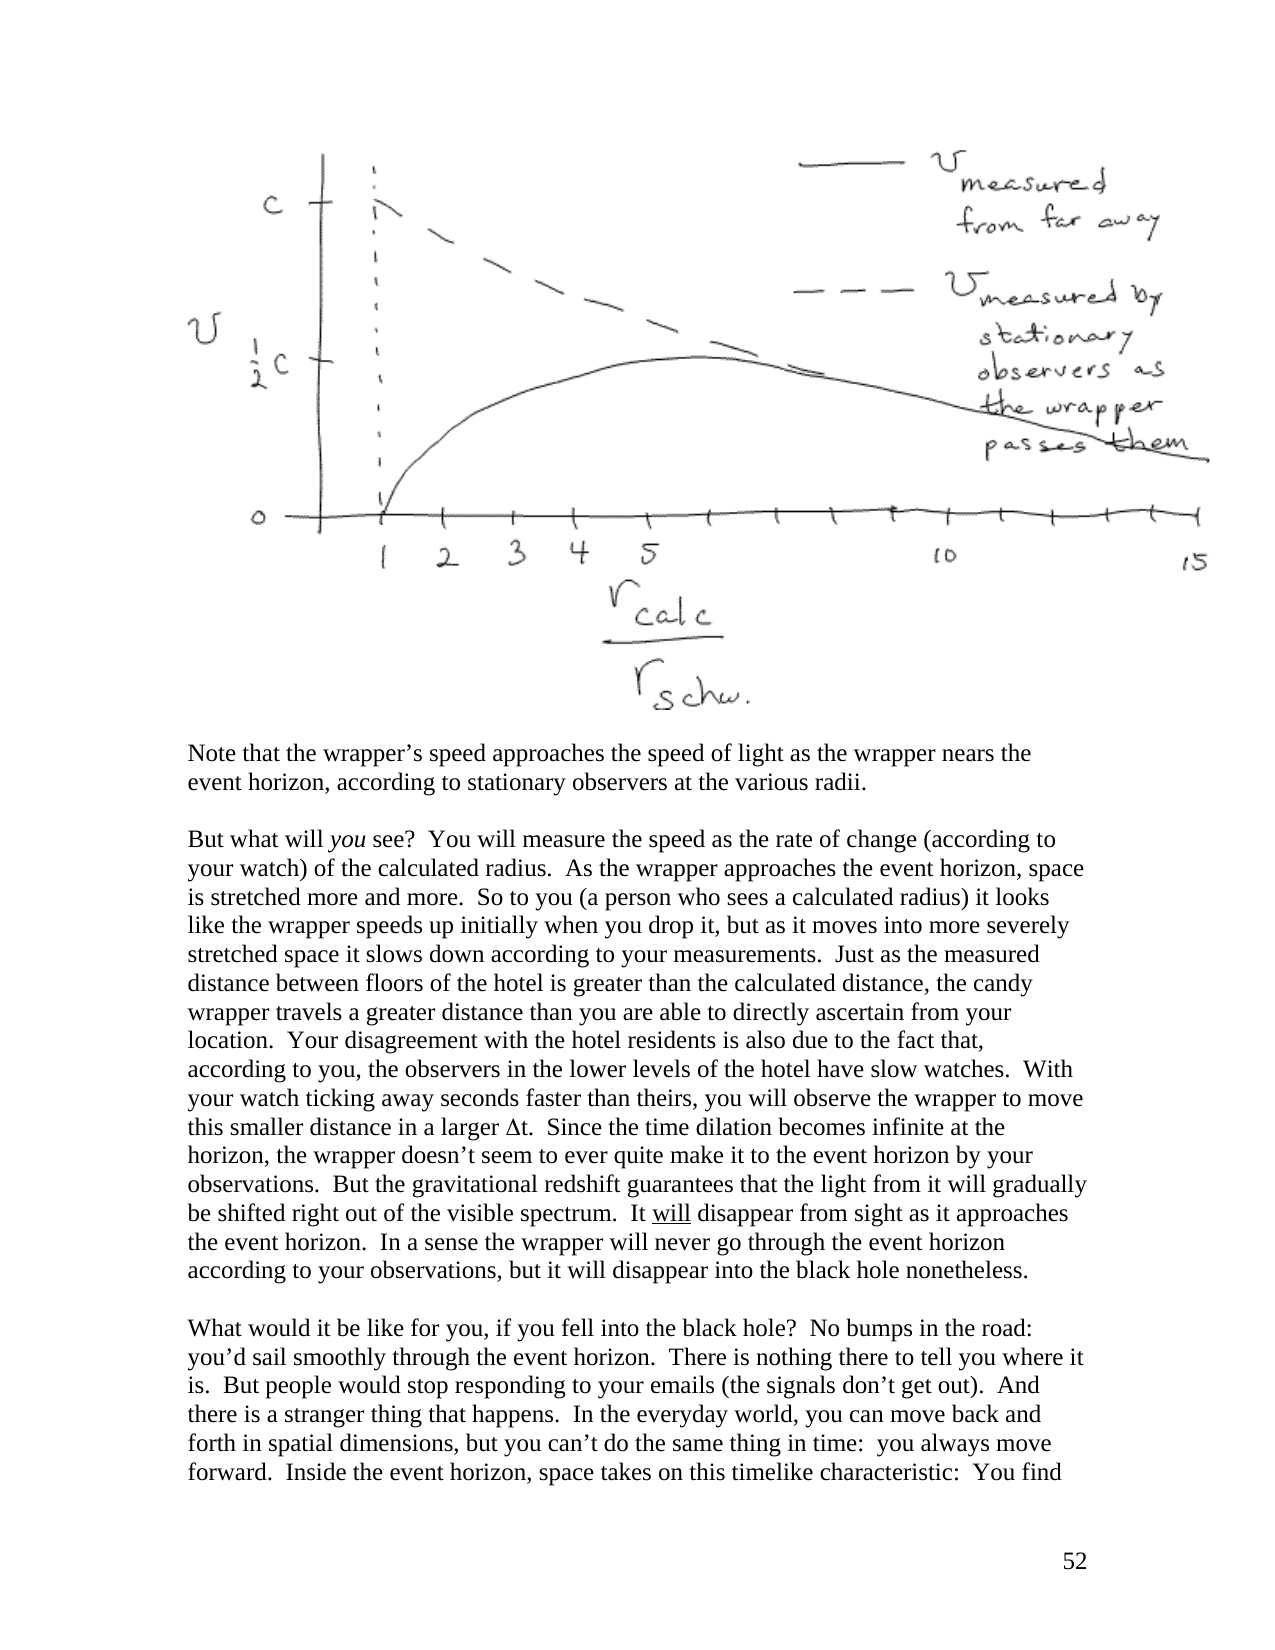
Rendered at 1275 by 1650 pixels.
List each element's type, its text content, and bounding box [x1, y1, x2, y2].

text Note that the wrapper’s speed approaches the speed of light as the wrapper nears the event horizon, according to stationary observers at the various radii. [187, 738, 1087, 796]
text But what will you see? You will measure the speed as the rate of change (according to your watch) of the calculated radius. As the wrapper approaches the event horizon, space is stretched more and more. So to you (a person who sees a calculated radius) it looks like the wrapper speeds up initially when you drop it, but as it moves into more severely stretched space it slows down according to your measurements. Just as the measured distance between floors of the hotel is greater than the calculated distance, the candy wrapper travels a greater distance than you are able to directly ascertain from your location. Your disagreement with the hotel residents is also due to the fact that, according to you, the observers in the lower levels of the hotel have slow watches. With your watch ticking away seconds faster than theirs, you will observe the wrapper to move this smaller distance in a larger t. Since the time dilation becomes infinite at the horizon, the wrapper doesn’t seem to ever quite make it to the event horizon by your observations. But the gravitational redshift guarantees that the light from it will gradually be shifted right out of the visible spectrum. It will disappear from sight as it approaches the event horizon. In a sense the wrapper will never go through the event horizon according to your observations, but it will disappear into the black hole nonetheless. [187, 824, 1087, 1284]
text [187, 1313, 1087, 1486]
picture [187, 150, 1210, 710]
